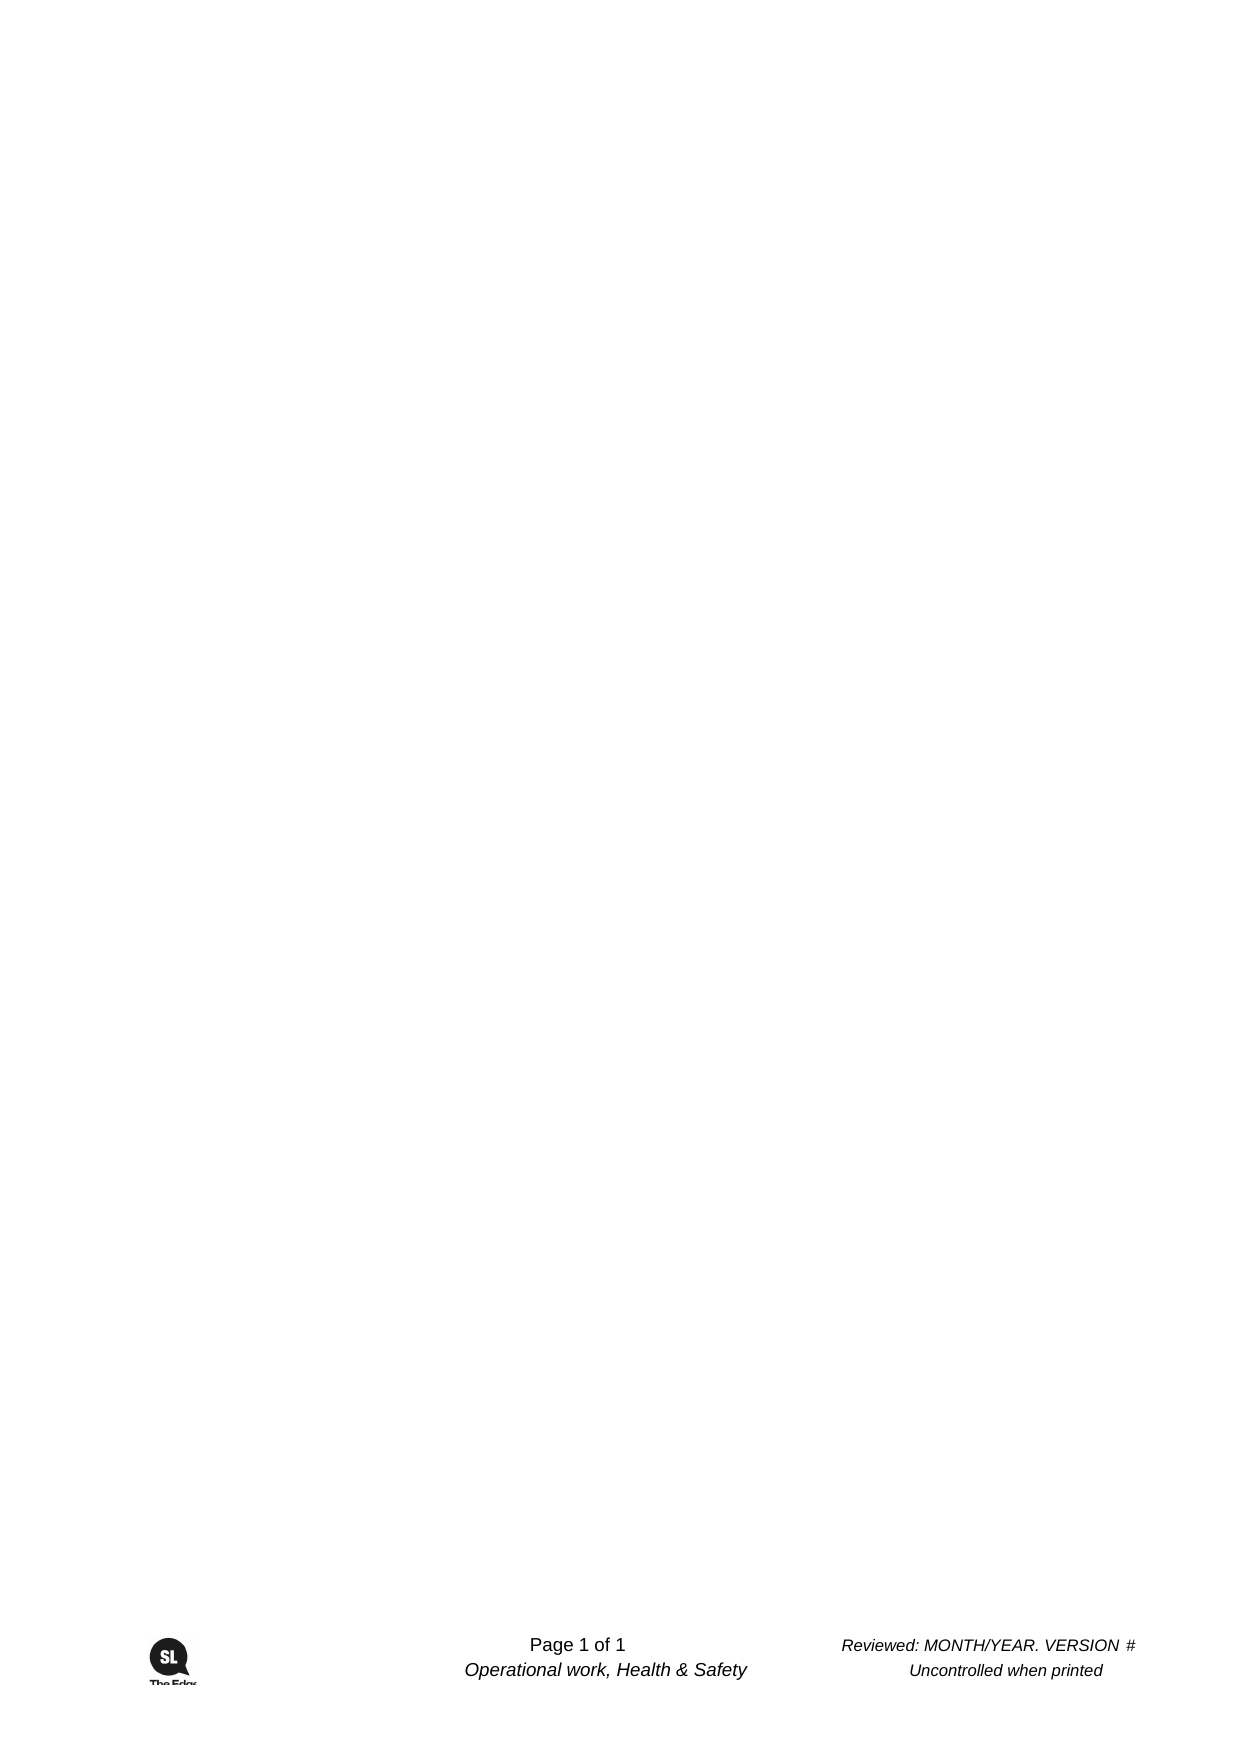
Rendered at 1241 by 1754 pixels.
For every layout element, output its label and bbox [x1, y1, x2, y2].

picture [146, 1635, 197, 1685]
